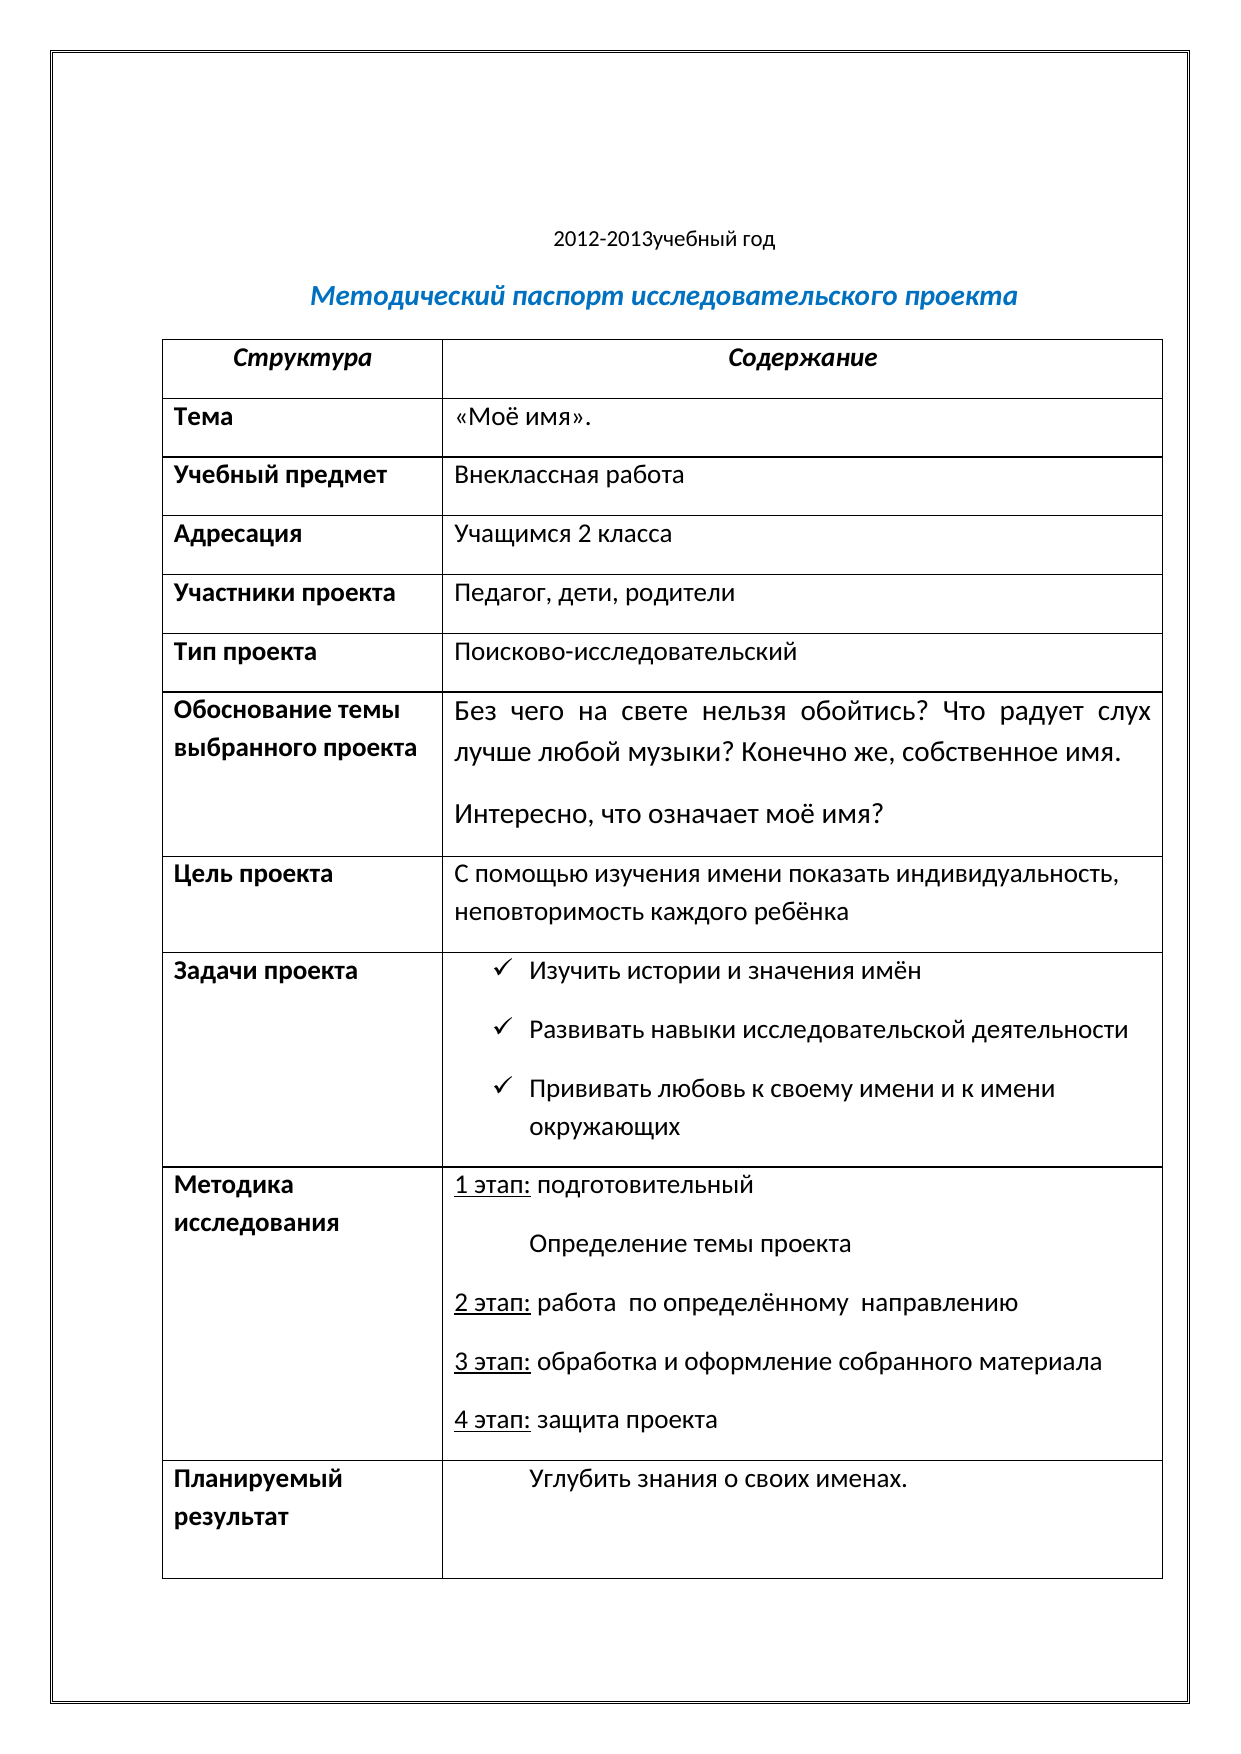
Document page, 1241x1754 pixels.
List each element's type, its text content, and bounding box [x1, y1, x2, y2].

table_cell 1 этап: подготовительный Определение темы проекта 2 этап: работа по определённому направлению 3 этап: обработка и оформление собранного материала 4 этап: защита проекта [443, 1168, 1162, 1460]
table_cell Планируемый результат [163, 1461, 442, 1578]
table_header Структура [163, 340, 442, 398]
table_cell Участники проекта [163, 575, 442, 633]
table_cell Учебный предмет [163, 458, 442, 515]
text 2012-2013учебный год [177, 224, 1152, 252]
table_cell Цель проекта [163, 857, 442, 952]
table_cell Адресация [163, 516, 442, 574]
table_cell Обоснование темы выбранного проекта [163, 693, 442, 856]
table_cell Поисково-исследовательский [443, 634, 1162, 691]
table_cell Учащимся 2 класса [443, 516, 1162, 574]
table_cell Внеклассная работа [443, 458, 1162, 515]
table_cell Методика исследования [163, 1168, 442, 1460]
table_cell Тип проекта [163, 634, 442, 691]
table_cell Углубить знания о своих именах. [443, 1461, 1162, 1578]
text Методический паспорт исследовательского проекта [177, 277, 1152, 313]
table_cell Педагог, дети, родители [443, 575, 1162, 633]
table_cell Изучить истории и значения имён Развивать навыки исследовательской деятельности Прививать любовь к своему имени и к имени окружающих [443, 953, 1162, 1166]
table_cell «Моё имя». [443, 399, 1162, 456]
table_cell Задачи проекта [163, 953, 442, 1166]
table_cell Тема [163, 399, 442, 456]
table_cell Без чего на свете нельзя обойтись? Что радует слух лучше любой музыки? Конечно же, собственное имя. Интересно, что означает моё имя? [443, 693, 1162, 856]
table_cell С помощью изучения имени показать индивидуальность, неповторимость каждого ребёнка [443, 857, 1162, 952]
table_header Содержание [443, 340, 1162, 398]
